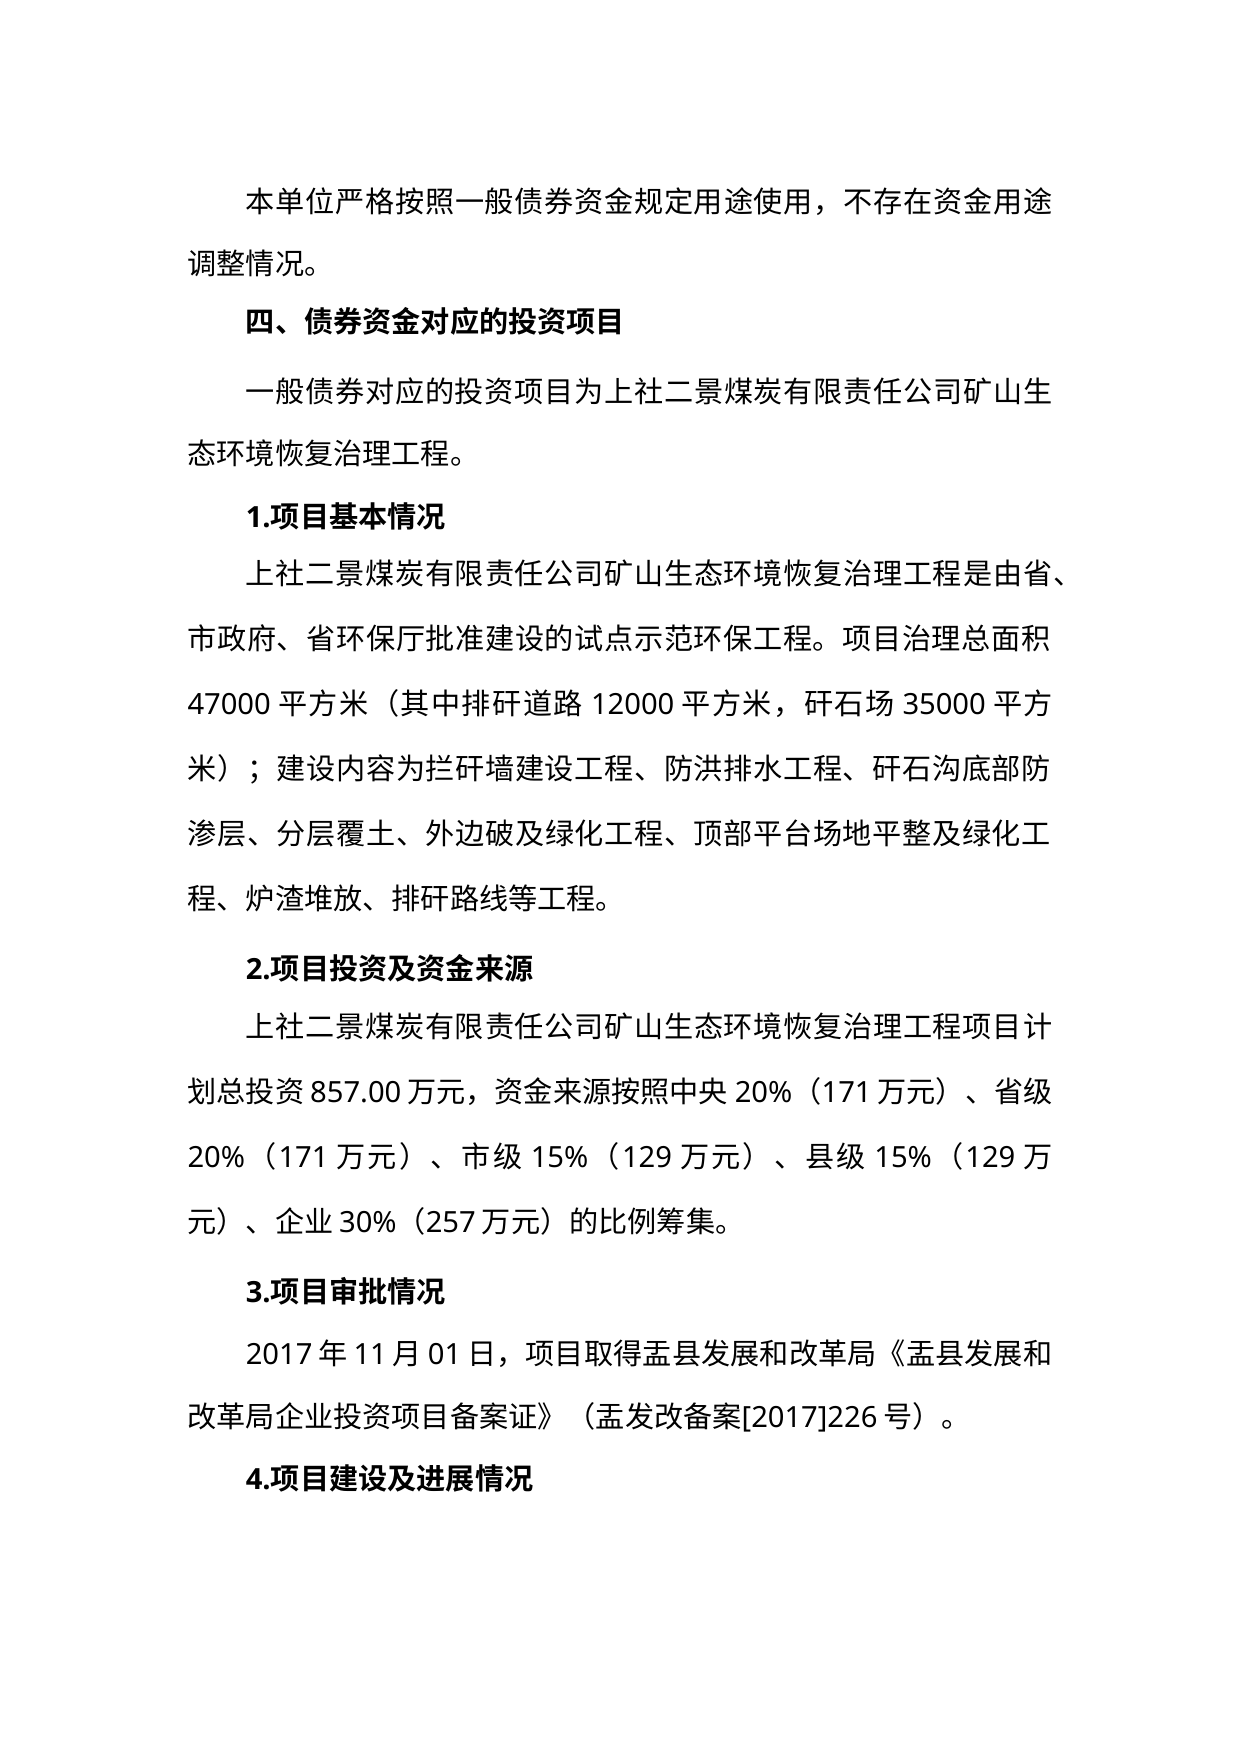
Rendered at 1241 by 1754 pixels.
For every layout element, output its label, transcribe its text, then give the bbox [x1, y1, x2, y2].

text 一般债券对应的投资项目为上社二景煤炭有限责任公司矿山生态环境恢复治理工程。 [187, 352, 1053, 477]
text 4.项目建设及进展情况 [187, 1439, 1053, 1502]
text 2.项目投资及资金来源 [187, 929, 1053, 992]
text 1.项目基本情况 [187, 477, 1053, 539]
text 3.项目审批情况 [187, 1252, 1053, 1314]
text 上社二景煤炭有限责任公司矿山生态环境恢复治理工程项目计划总投资857.00万元，资金来源按照中央20%（171万元）、省级20%（171万元）、市级15%（129万元）、县级15%（129万元）、企业30%（257万元）的比例筹集。 [187, 992, 1053, 1252]
text 上社二景煤炭有限责任公司矿山生态环境恢复治理工程是由省、市政府、省环保厅批准建设的试点示范环保工程。项目治理总面积47000平方米（其中排矸道路12000平方米，矸石场35000平方米）；建设内容为拦矸墙建设工程、防洪排水工程、矸石沟底部防渗层、分层覆土、外边破及绿化工程、顶部平台场地平整及绿化工程、炉渣堆放、排矸路线等工程。 [187, 539, 1053, 929]
subtitle 四、债券资金对应的投资项目 [187, 287, 1053, 352]
text 2017年11月01日，项目取得盂县发展和改革局《盂县发展和改革局企业投资项目备案证》（盂发改备案[2017]226号）。 [187, 1314, 1053, 1439]
text 本单位严格按照一般债券资金规定用途使用，不存在资金用途调整情况。 [187, 162, 1053, 287]
